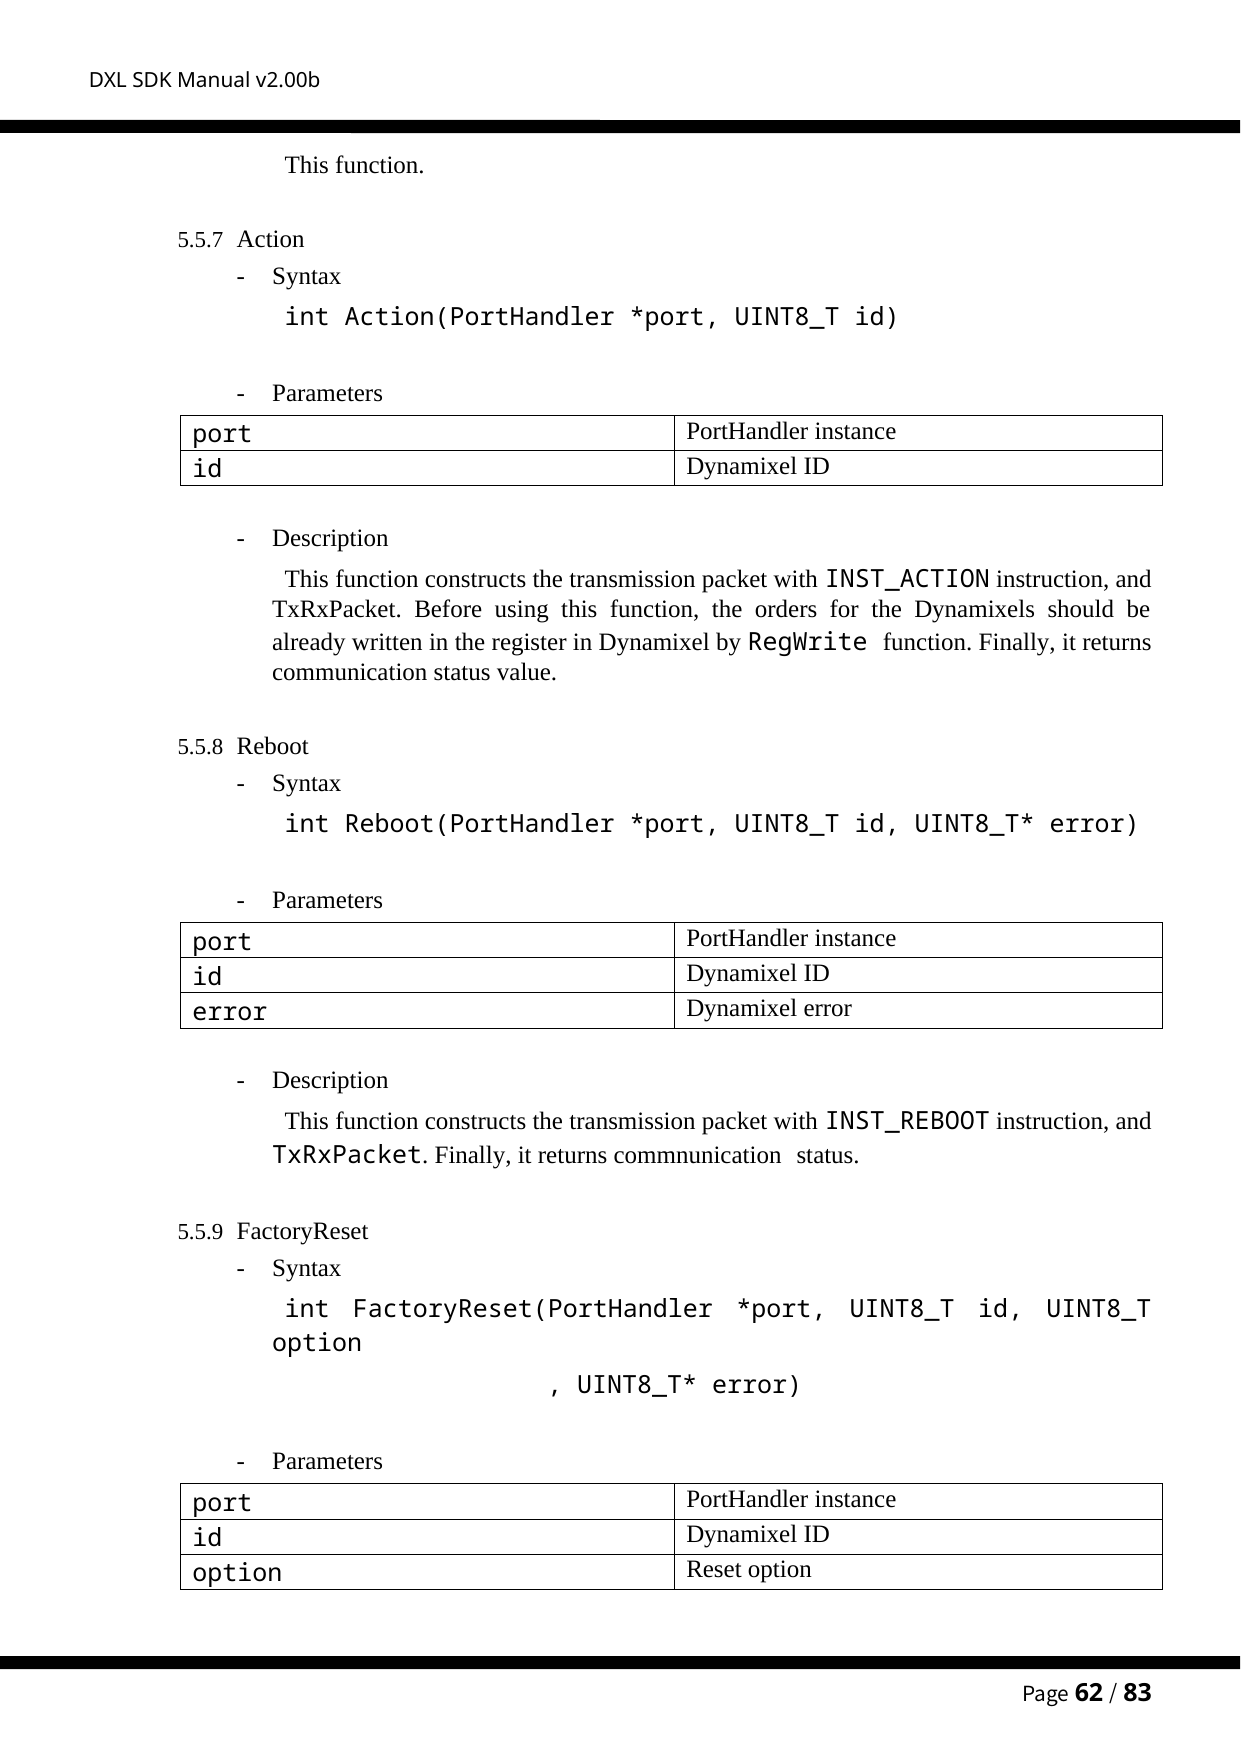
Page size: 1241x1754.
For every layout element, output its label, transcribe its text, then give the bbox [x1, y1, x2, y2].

list This function. [272, 150, 1152, 179]
list Action [177, 224, 1152, 253]
list Parameters [236, 378, 1152, 407]
list Parameters [236, 885, 1152, 914]
list Parameters [236, 1446, 1152, 1475]
list , UINT8_T* error) [272, 1367, 1152, 1401]
table_header port [181, 1484, 674, 1518]
table_cell Reset option [675, 1555, 1162, 1589]
table_cell error [181, 993, 674, 1027]
table_header PortHandler instance [675, 416, 1162, 450]
list This function constructs the transmission packet with INST_ACTION instruction, and TxRxPacket. Before using this function, the orders for the Dynamixels should be already written in the register in Dynamixel by RegWrite function. Finally, it returns communication status value. [272, 560, 1152, 686]
table_cell Dynamixel ID [675, 1520, 1162, 1553]
list Syntax [236, 1253, 1152, 1282]
table_cell id [181, 451, 674, 485]
list Syntax [236, 768, 1152, 797]
table_cell Dynamixel error [675, 993, 1162, 1027]
table_header port [181, 416, 674, 450]
list Reboot [177, 731, 1152, 760]
table_cell id [181, 1520, 674, 1553]
list Description [236, 523, 1152, 552]
list FactoryReset [177, 1216, 1152, 1245]
table_cell option [181, 1555, 674, 1589]
table_cell Dynamixel ID [675, 958, 1162, 992]
table_header PortHandler instance [675, 1484, 1162, 1518]
list Syntax [236, 261, 1152, 290]
table_cell id [181, 958, 674, 992]
table_cell Dynamixel ID [675, 451, 1162, 485]
list int FactoryReset(PortHandler *port, UINT8_T id, UINT8_T option [272, 1290, 1152, 1358]
list int Reboot(PortHandler *port, UINT8_T id, UINT8_T* error) [272, 806, 1152, 839]
list This function constructs the transmission packet with INST_REBOOT instruction, and TxRxPacket. Finally, it returns commnunication status. [272, 1103, 1152, 1171]
list int Action(PortHandler *port, UINT8_T id) [272, 298, 1152, 332]
table_header port [181, 923, 674, 957]
table_header PortHandler instance [675, 923, 1162, 957]
list Description [236, 1066, 1152, 1094]
